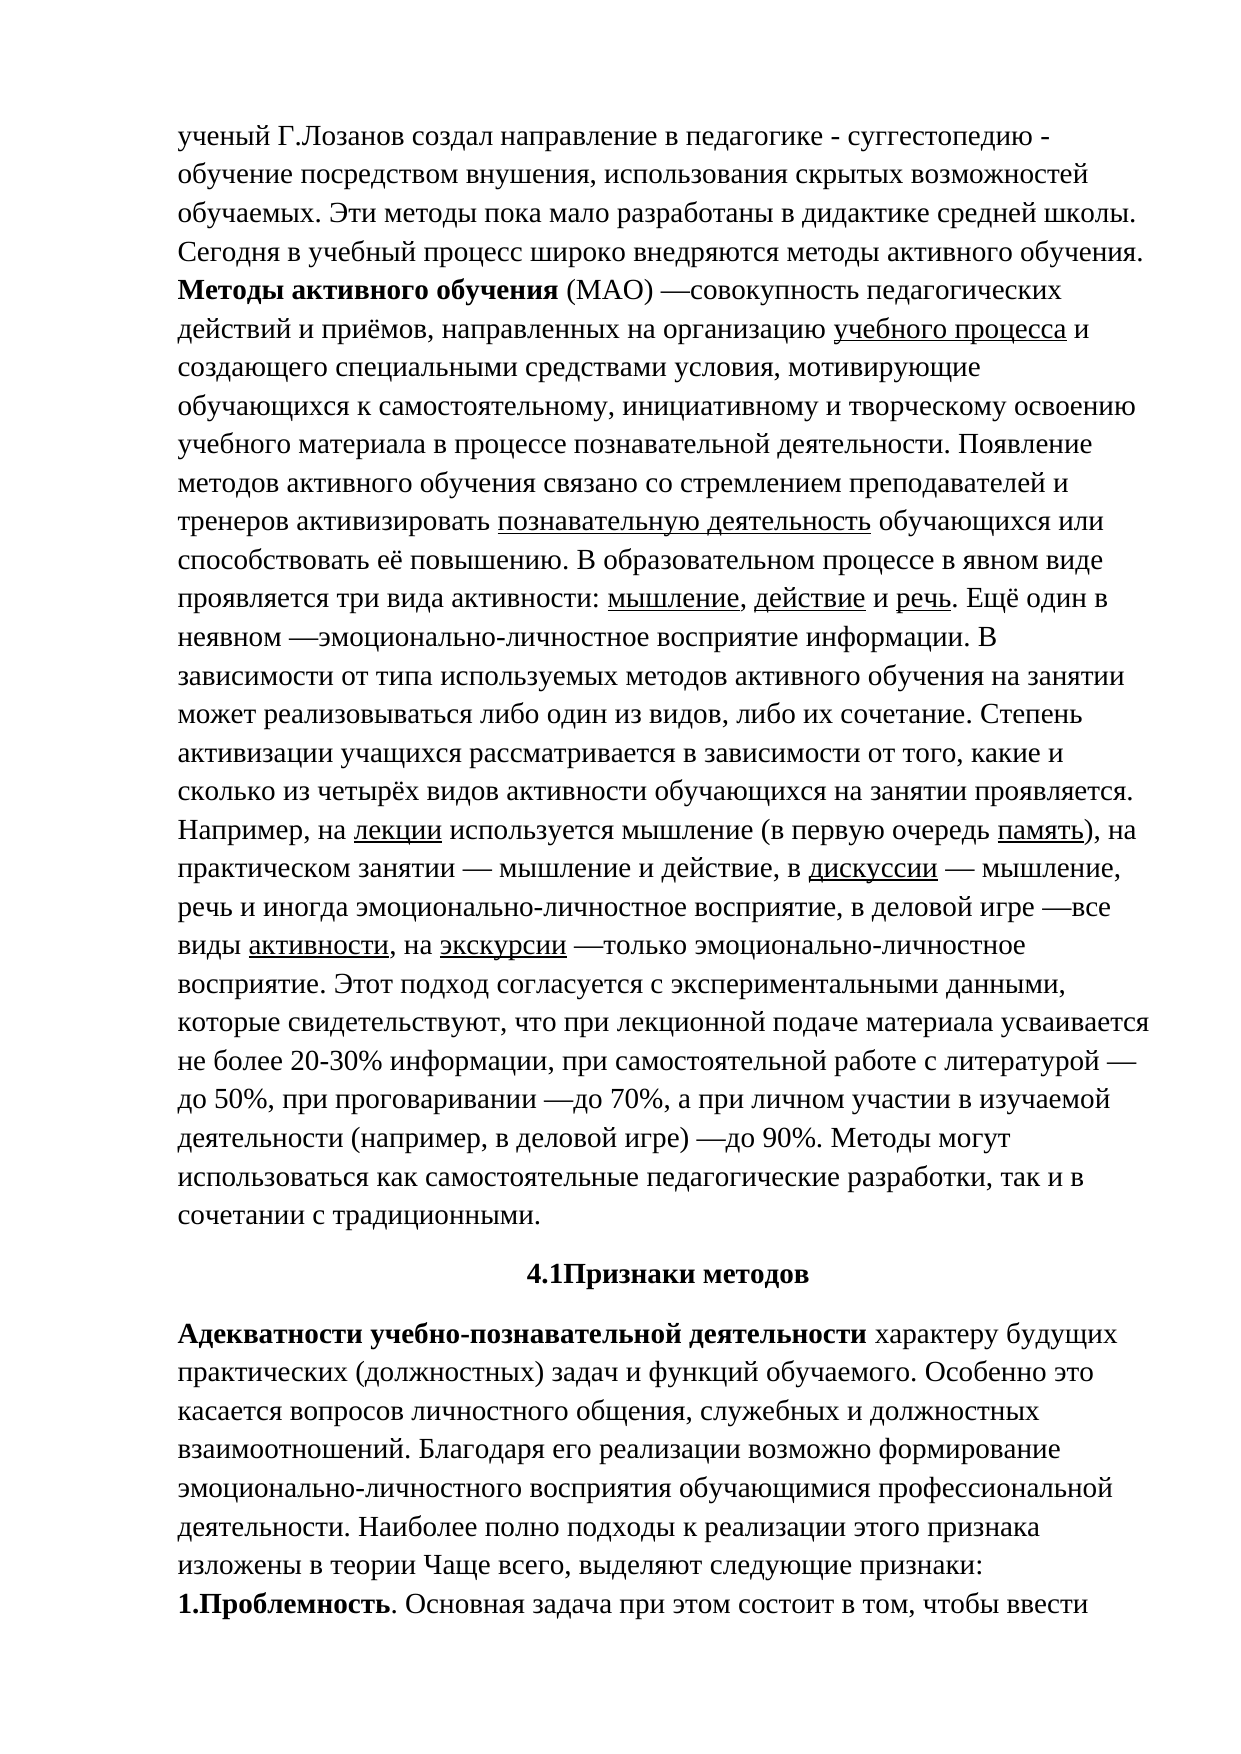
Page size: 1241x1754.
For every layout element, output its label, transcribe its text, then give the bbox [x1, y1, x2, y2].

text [177, 118, 1152, 1231]
text 4.1Признаки методов [177, 1257, 1152, 1290]
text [177, 1316, 1152, 1619]
